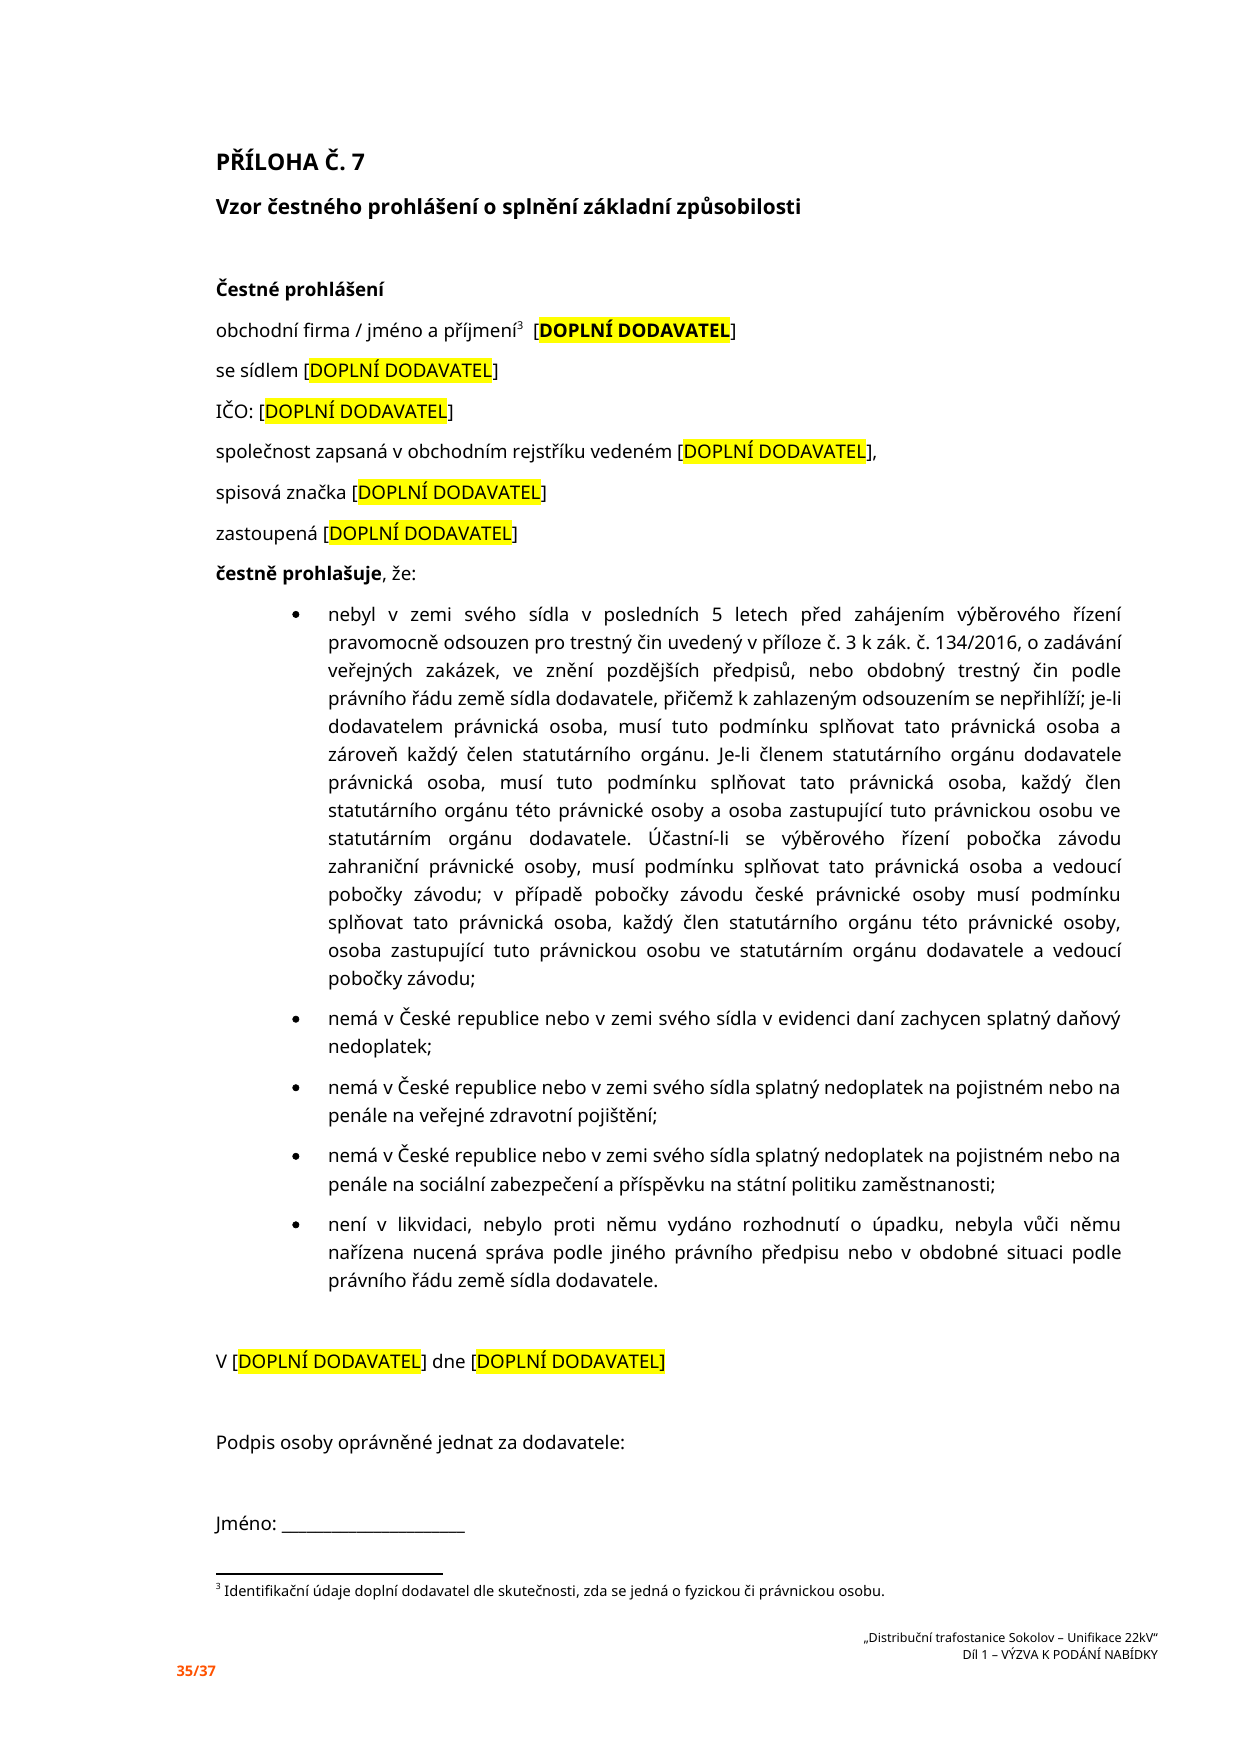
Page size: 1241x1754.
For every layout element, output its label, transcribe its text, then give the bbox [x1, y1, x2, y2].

text se sídlem [DOPLNÍ DODAVATEL] [492, 358, 1122, 383]
text Jméno: ______________________ [216, 1511, 1122, 1536]
text se sídlem [DOPLNÍ DODAVATEL] [216, 358, 309, 383]
text spisová značka [DOPLNÍ DODAVATEL] [216, 479, 358, 505]
text Čestné prohlášení [216, 277, 1122, 302]
text nemá v České republice nebo v zemi svého sídla v evidenci daní zachycen splatný daňový nedoplatek; [292, 1006, 1122, 1059]
text obchodní firma / jméno a příjmení [DOPLNÍ DODAVATEL] [216, 317, 539, 343]
text nebyl v zemi svého sídla v posledních 5 letech před zahájením výběrového řízení pravomocně odsouzen pro trestný čin uvedený v příloze č. 3 k zák. č. 134/2016, o zadávání veřejných zakázek, ve znění pozdějších předpisů, nebo obdobný trestný čin podle právního řádu země sídla dodavatele, přičemž k zahlazeným odsouzením se nepřihlíží; je-li dodavatelem právnická osoba, musí tuto podmínku splňovat tato právnická osoba a zároveň každý čelen statutárního orgánu. Je-li členem statutárního orgánu dodavatele právnická osoba, musí tuto podmínku splňovat tato právnická osoba, každý člen statutárního orgánu této právnické osoby a osoba zastupující tuto právnickou osobu ve statutárním orgánu dodavatele. Účastní-li se výběrového řízení pobočka závodu zahraniční právnické osoby, musí podmínku splňovat tato právnická osoba a vedoucí pobočky závodu; v případě pobočky závodu české právnické osoby musí podmínku splňovat tato právnická osoba, každý člen statutárního orgánu této právnické osoby, osoba zastupující tuto právnickou osobu ve statutárním orgánu dodavatele a vedoucí pobočky závodu; [292, 601, 1122, 991]
text čestně prohlašuje, že: [216, 560, 1122, 586]
text V [DOPLNÍ DODAVATEL] dne [DOPLNÍ DODAVATEL] [216, 1348, 1122, 1374]
text spisová značka [DOPLNÍ DODAVATEL] [541, 479, 1122, 505]
text zastoupená [DOPLNÍ DODAVATEL] [512, 520, 1122, 545]
text nemá v České republice nebo v zemi svého sídla splatný nedoplatek na pojistném nebo na penále na sociální zabezpečení a příspěvku na státní politiku zaměstnanosti; [292, 1143, 1122, 1196]
text společnost zapsaná v obchodním rejstříku vedeném [DOPLNÍ DODAVATEL], [216, 439, 683, 464]
text není v likvidaci, nebylo proti němu vydáno rozhodnutí o úpadku, nebyla vůči němu nařízena nucená správa podle jiného právního předpisu nebo v obdobné situaci podle právního řádu země sídla dodavatele. [292, 1211, 1122, 1293]
text Vzor čestného prohlášení o splnění základní způsobilosti [216, 192, 1122, 221]
text společnost zapsaná v obchodním rejstříku vedeném [DOPLNÍ DODAVATEL], [866, 439, 1122, 464]
text Příloha č. 7 [216, 146, 1122, 177]
text zastoupená [DOPLNÍ DODAVATEL] [216, 520, 329, 545]
text Podpis osoby oprávněné jednat za dodavatele: [216, 1429, 1122, 1455]
text IČO: [DOPLNÍ DODAVATEL] [447, 398, 1122, 424]
text nemá v České republice nebo v zemi svého sídla splatný nedoplatek na pojistném nebo na penále na veřejné zdravotní pojištění; [292, 1074, 1122, 1128]
text obchodní firma / jméno a příjmení [DOPLNÍ DODAVATEL] [730, 317, 1122, 343]
